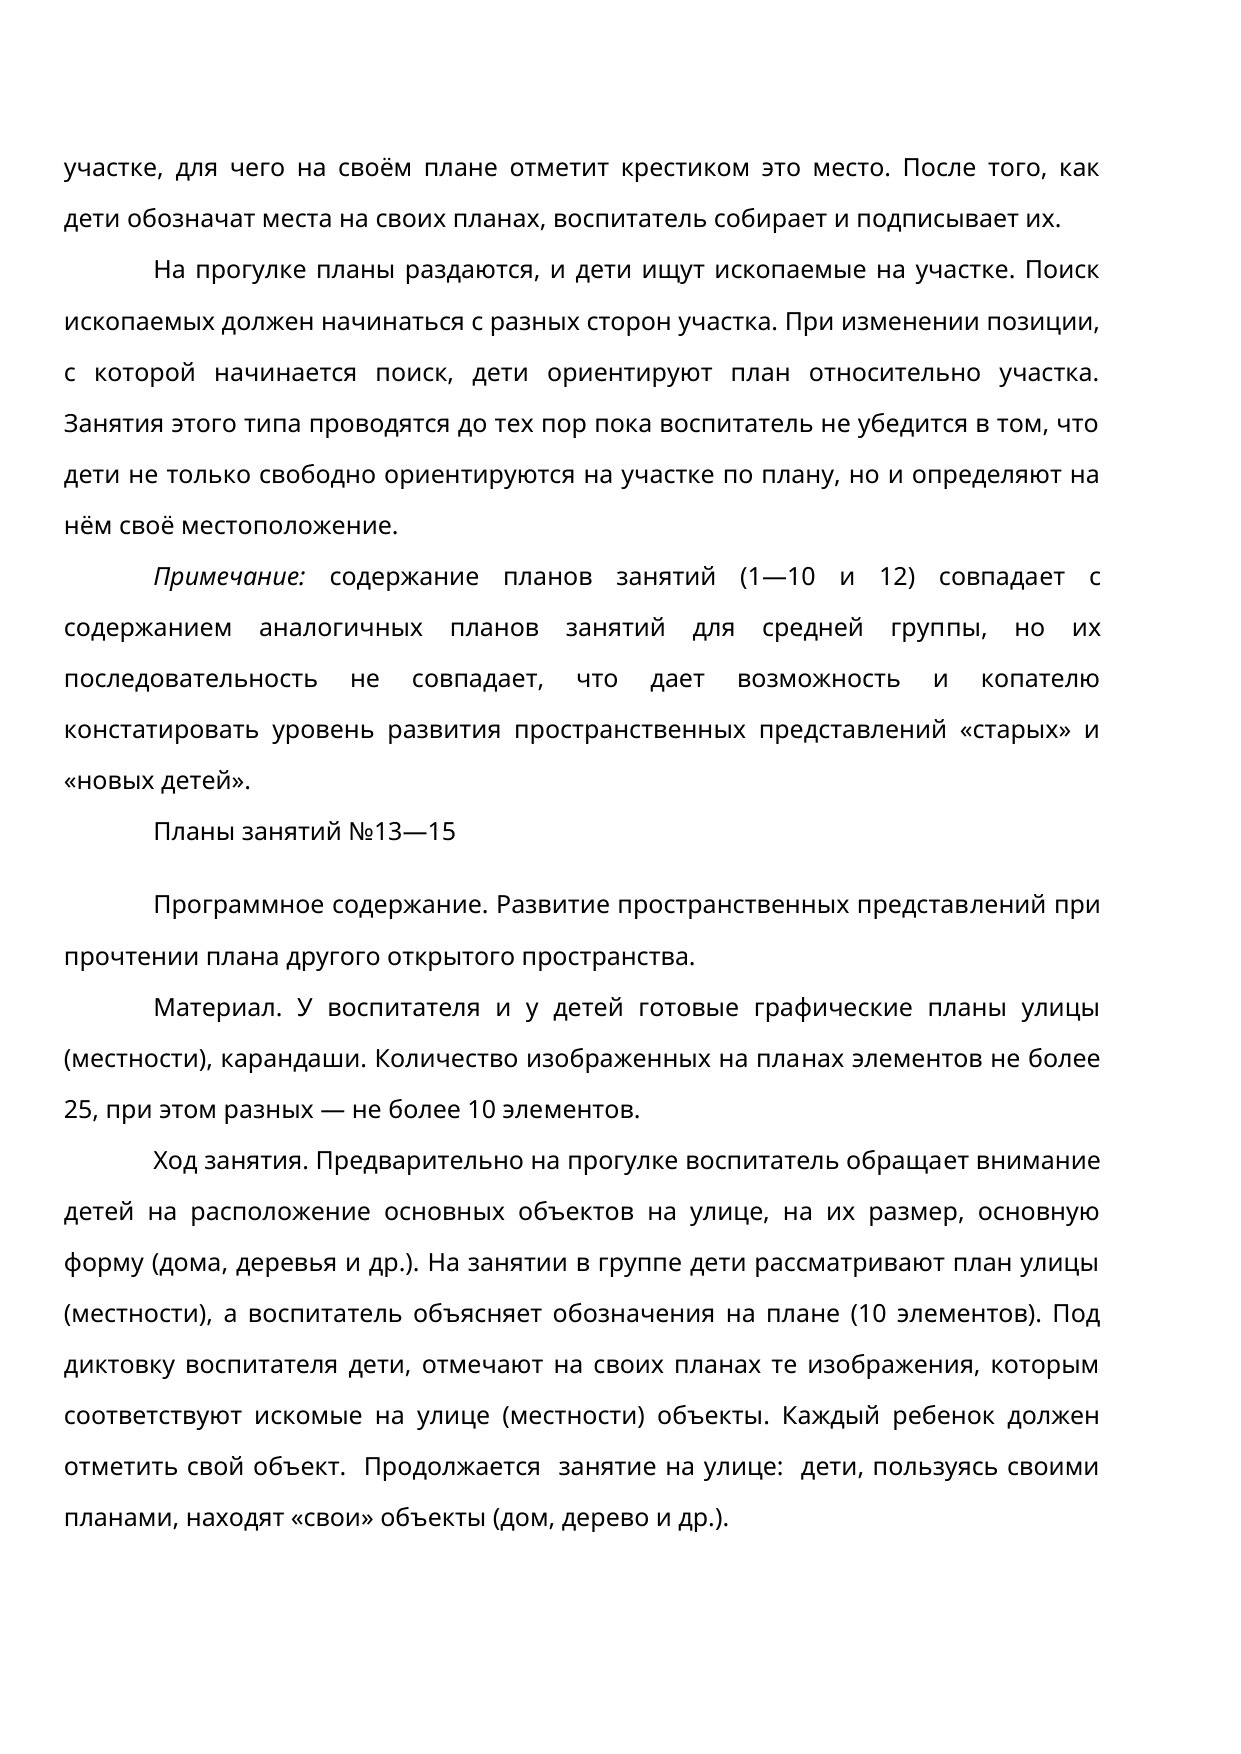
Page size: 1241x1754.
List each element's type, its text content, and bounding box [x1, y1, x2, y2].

text На прогулке планы раздаются, и дети ищут ископаемые на участке. Поиск ископаемых должен начинаться с разных сторон участка. При изменении позиции, с которой начинается поиск, дети ориентируют план относительно участка. Занятия этого типа проводятся до тех пор пока воспитатель не убедится в том, что дети не только свободно ориентируются на участке по плану, но и определяют на нём своё местоположение. [64, 252, 1101, 541]
text Материал. У воспитателя и у детей готовые графические планы улицы (местности), карандаши. Количество изображенных на планах элементов не более 25, при этом разных — не более 10 элементов. [64, 989, 1101, 1125]
text Примечание: содержание планов занятий (1—10 и 12) совпадает с содержанием аналогичных планов занятий для средней группы, но их последовательность не совпадает, что дает возможность и копателю констатировать уровень развития пространственных представлений «старых» и «новых детей». [64, 558, 1101, 797]
text Программное содержание. Развитие пространственных представлений при прочтении плана другого открытого пространства. [64, 887, 1101, 972]
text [64, 150, 1101, 235]
text Ход занятия. Предварительно на прогулке воспитатель обращает внимание детей на расположение основных объектов на улице, на их размер, основную форму (дома, деревья и др.). На занятии в группе дети рассматривают план улицы (местности), а воспитатель объясняет обозначения на плане (10 элементов). Под диктовку воспитателя дети, отмечают на своих планах те изображения, которым соответствуют искомые на улице (местности) объекты. Каждый ребенок должен отметить свой объект. Продолжается занятие на улице: дети, пользуясь своими планами, находят «свои» объекты (дом, дерево и др.). [64, 1142, 1101, 1534]
text Планы занятий №13—15 [64, 813, 1101, 848]
